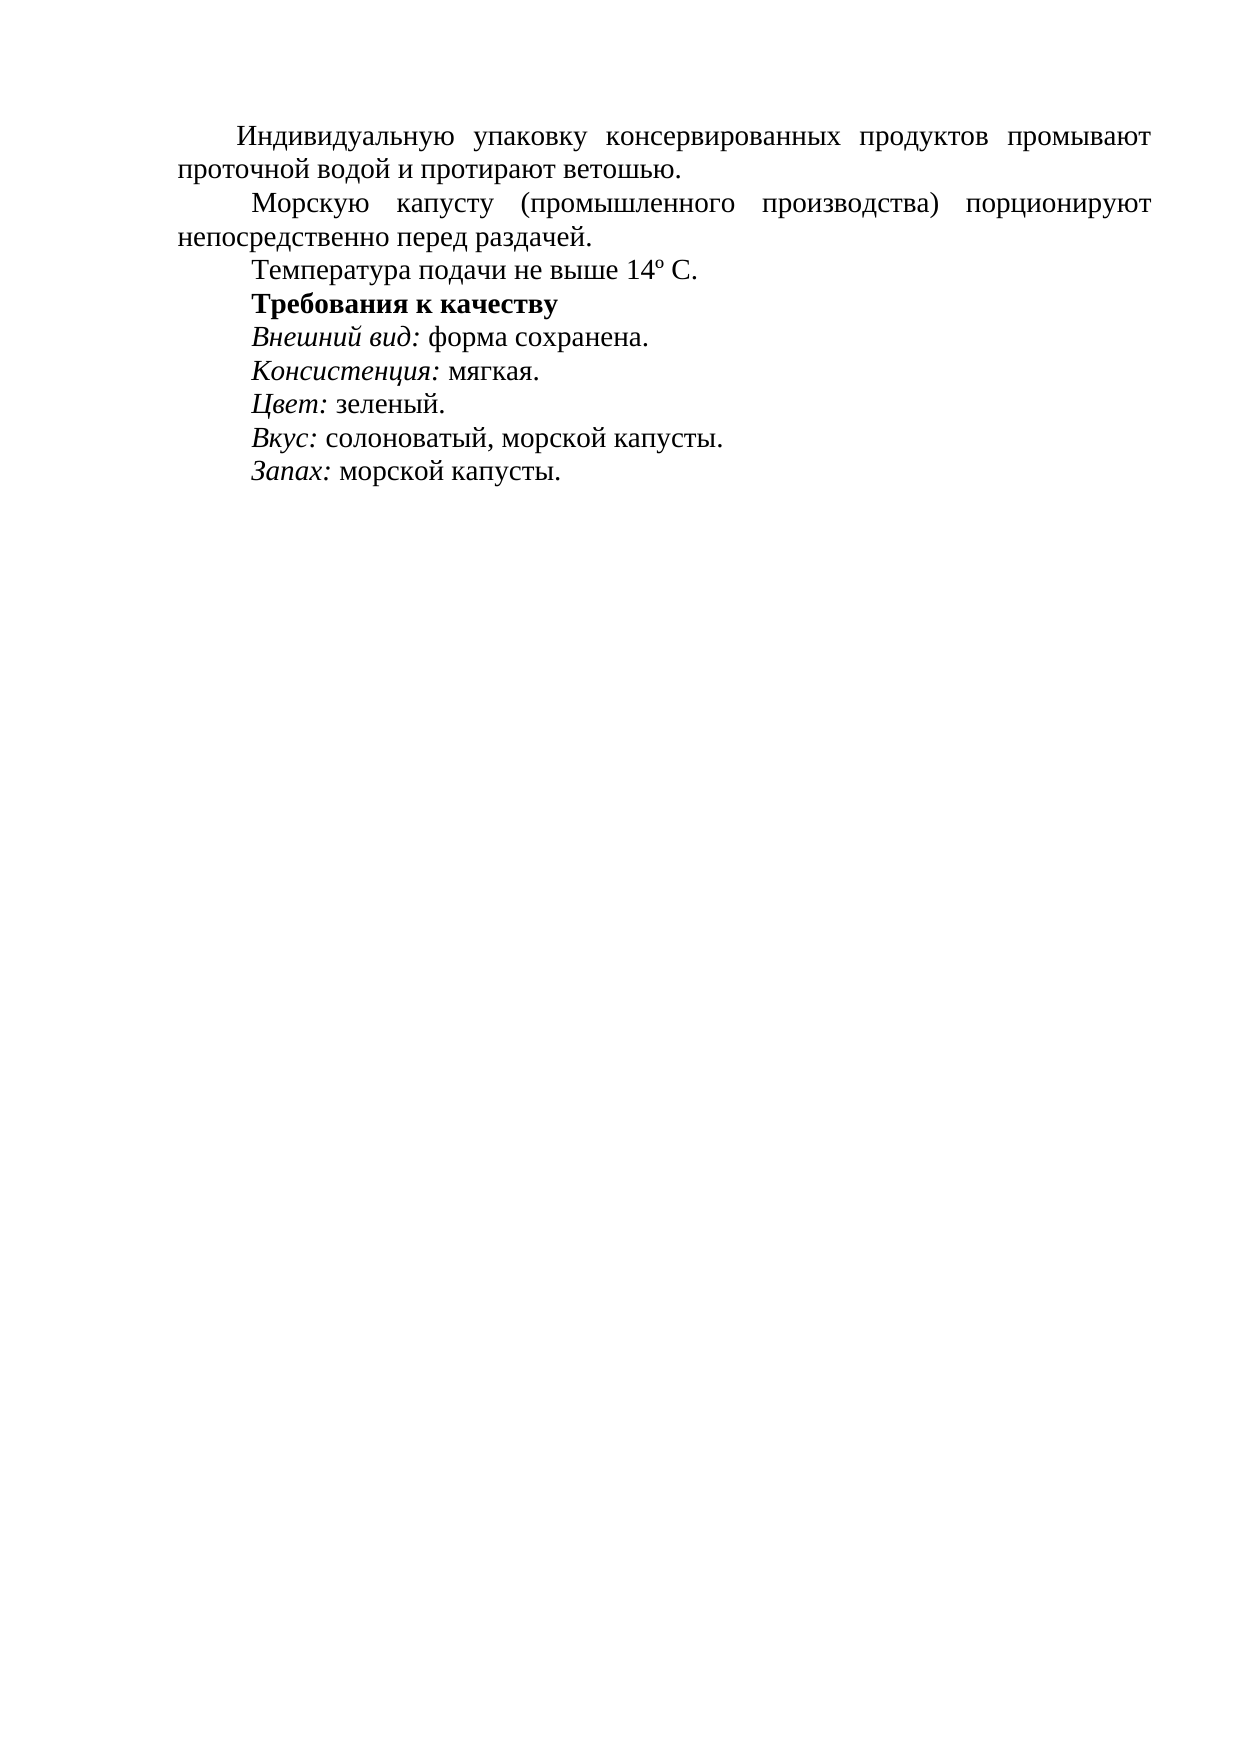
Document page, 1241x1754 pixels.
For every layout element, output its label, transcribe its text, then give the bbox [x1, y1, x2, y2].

text Морскую капусту (промышленного производства) порционируют непосредственно перед раздачей. [177, 185, 1152, 252]
text Запах: морской капусты. [177, 453, 1152, 487]
text Внешний вид: форма сохранена. [177, 319, 1152, 353]
text Консистенция: мягкая. [177, 353, 1152, 386]
text Температура подачи не выше 14º С. [177, 252, 1152, 286]
text Вкус: солоноватый, морской капусты. [177, 420, 1152, 453]
text Требования к качеству [177, 286, 1152, 319]
text Индивидуальную упаковку консервированных продуктов промывают проточной водой и протирают ветошью. [177, 118, 1152, 185]
text Цвет: зеленый. [177, 386, 1152, 420]
